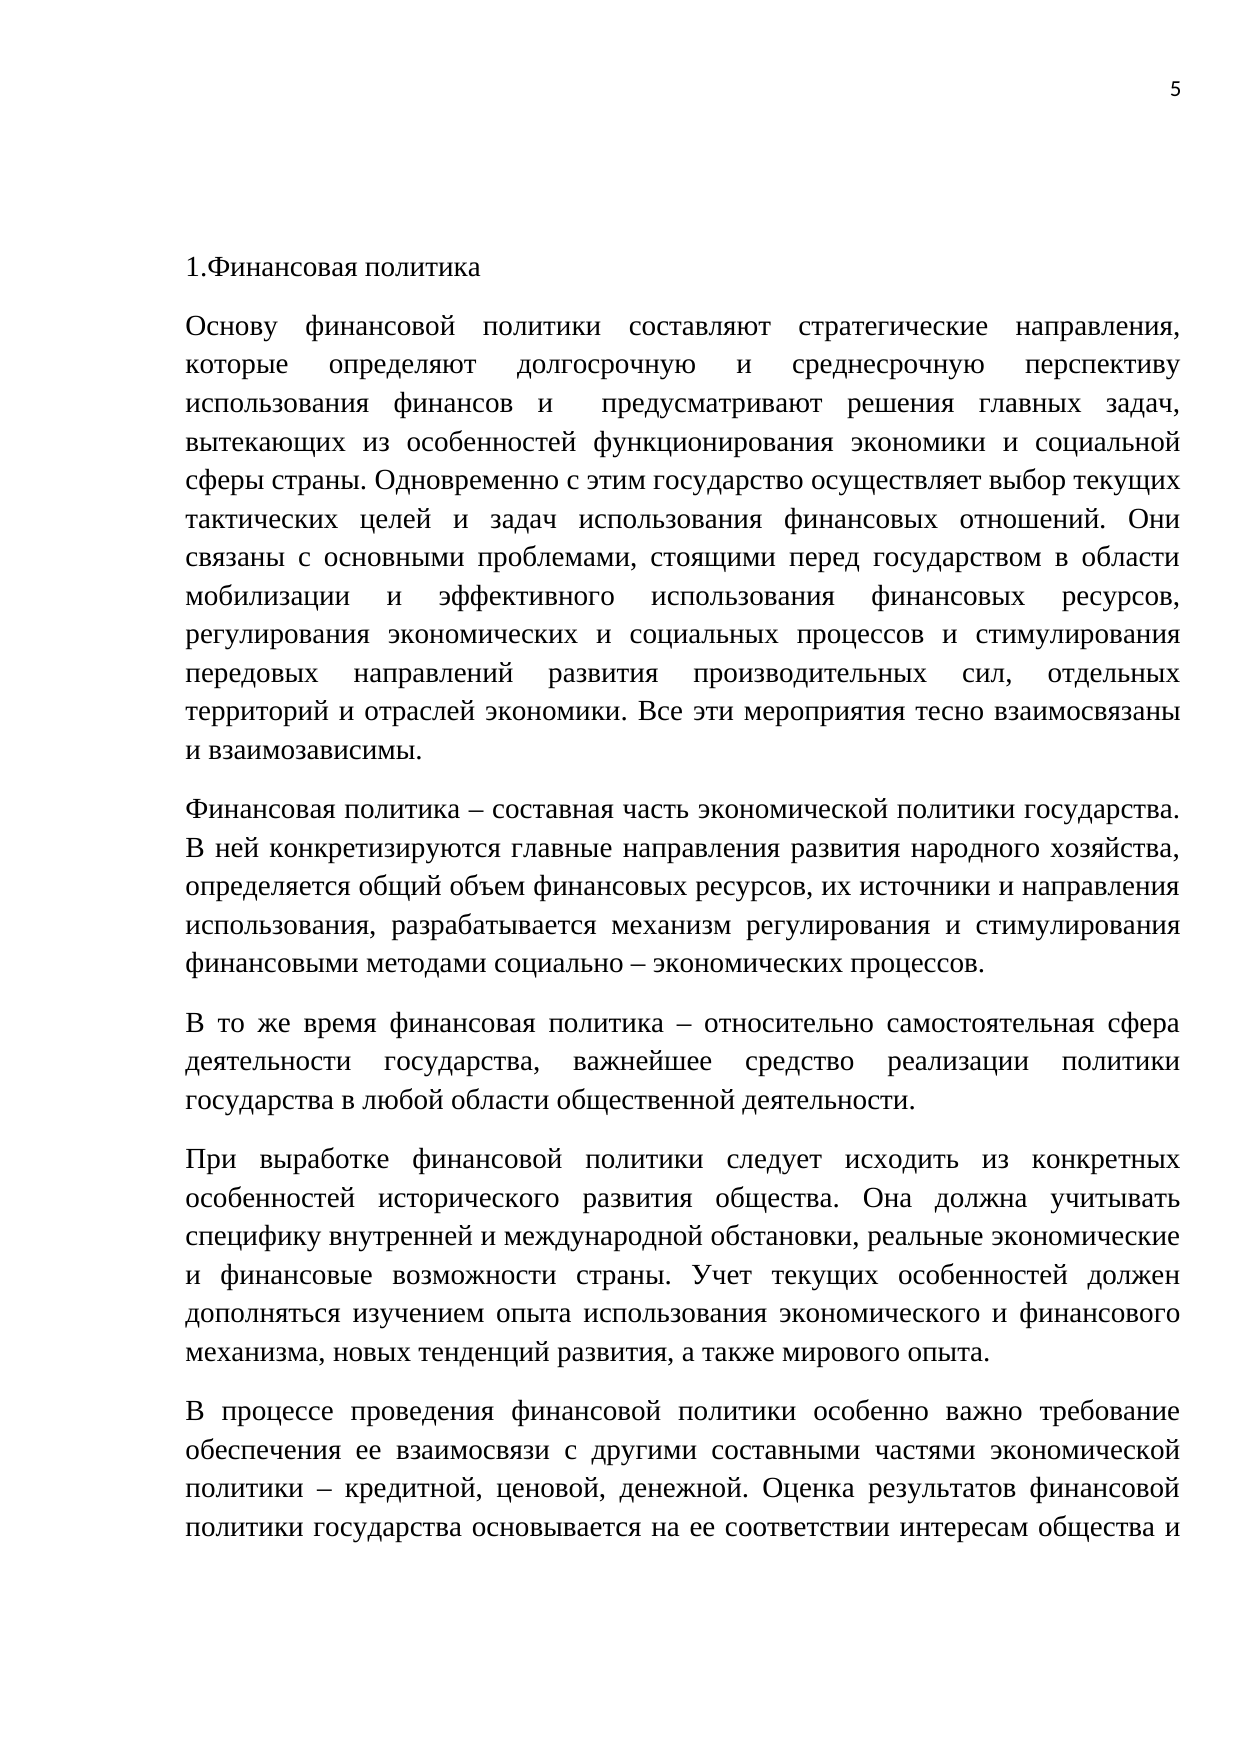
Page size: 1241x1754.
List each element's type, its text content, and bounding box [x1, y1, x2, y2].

text В то же время финансовая политика – относительно самостоятельная сфера деятельности государства, важнейшее средство реализации политики государства в любой области общественной деятельности. [185, 1005, 1181, 1116]
text 1.Финансовая политика [185, 249, 1181, 282]
text Финансовая политика – составная часть экономической политики государства. В ней конкретизируются главные направления развития народного хозяйства, определяется общий объем финансовых ресурсов, их источники и направления использования, разрабатывается механизм регулирования и стимулирования финансовыми методами социально – экономических процессов. [185, 791, 1181, 979]
text Основу финансовой политики составляют стратегические направления, которые определяют долгосрочную и среднесрочную перспективу использования финансов и предусматривают решения главных задач, вытекающих из особенностей функционирования экономики и социальной сферы страны. Одновременно с этим государство осуществляет выбор текущих тактических целей и задач использования финансовых отношений. Они связаны с основными проблемами, стоящими перед государством в области мобилизации и эффективного использования финансовых ресурсов, регулирования экономических и социальных процессов и стимулирования передовых направлений развития производительных сил, отдельных территорий и отраслей экономики. Все эти мероприятия тесно взаимосвязаны и взаимозависимы. [185, 308, 1181, 766]
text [185, 1393, 1181, 1543]
text При выработке финансовой политики следует исходить из конкретных особенностей исторического развития общества. Она должна учитывать специфику внутренней и международной обстановки, реальные экономические и финансовые возможности страны. Учет текущих особенностей должен дополняться изучением опыта использования экономического и финансового механизма, новых тенденций развития, а также мирового опыта. [185, 1141, 1181, 1368]
